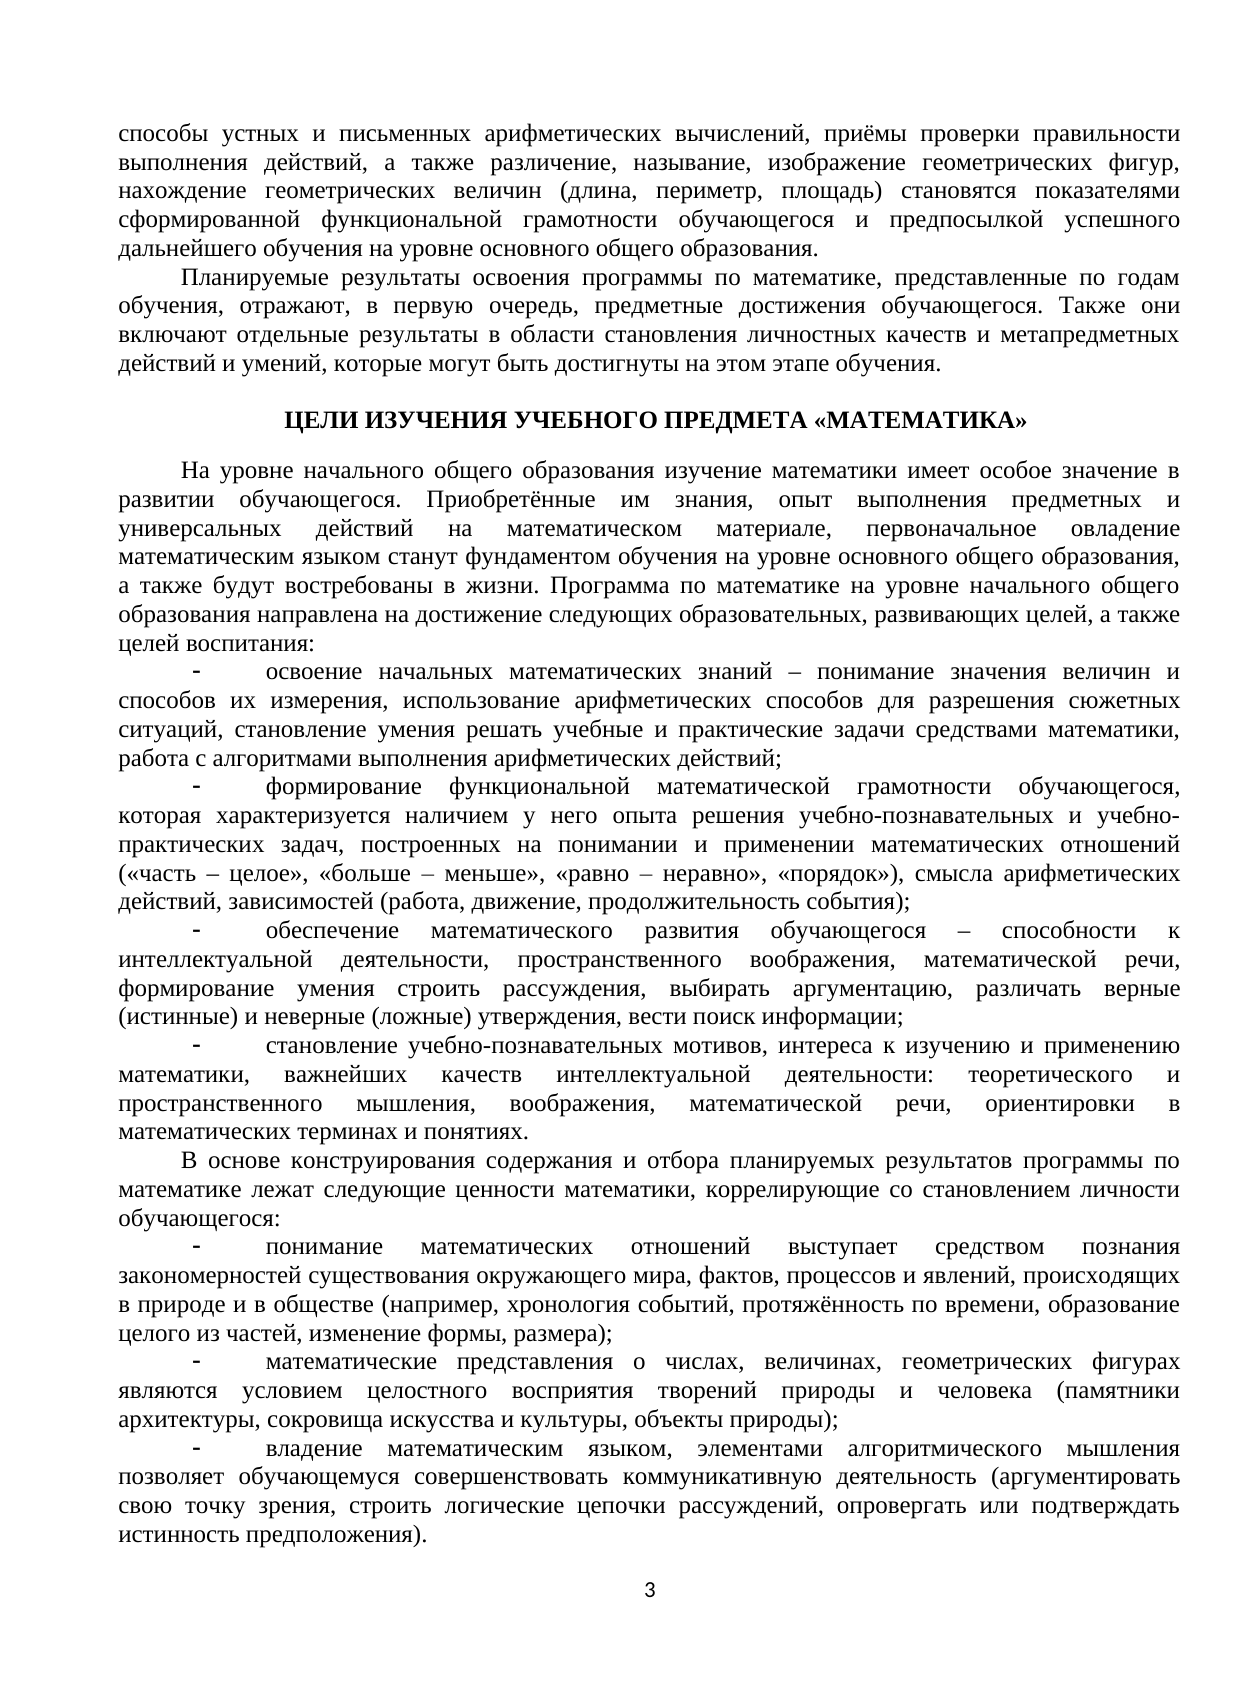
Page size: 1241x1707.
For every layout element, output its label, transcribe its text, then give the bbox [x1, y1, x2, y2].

list становление учебно-познавательных мотивов, интереса к изучению и применению математики, важнейших качеств интеллектуальной деятельности: теоретического и пространственного мышления, воображения, математической речи, ориентировки в математических терминах и понятиях. [118, 1030, 1181, 1145]
text ЦЕЛИ ИЗУЧЕНИЯ УЧЕБНОГО ПРЕДМЕТА «МАТЕМАТИКА» [131, 406, 1181, 434]
text Планируемые результаты освоения программы по математике, представленные по годам обучения, отражают, в первую очередь, предметные достижения обучающегося. Также они включают отдельные результаты в области становления личностных качеств и метапредметных действий и умений, которые могут быть достигнуты на этом этапе обучения. [118, 262, 1181, 377]
list освоение начальных математических знаний – понимание значения величин и способов их измерения, использование арифметических способов для разрешения сюжетных ситуаций, становление умения решать учебные и практические задачи средствами математики, работа с алгоритмами выполнения арифметических действий; [118, 656, 1181, 771]
list математические представления о числах, величинах, геометрических фигурах являются условием целостного восприятия творений природы и человека (памятники архитектуры, сокровища искусства и культуры, объекты природы); [118, 1346, 1181, 1433]
list понимание математических отношений выступает средством познания закономерностей существования окружающего мира, фактов, процессов и явлений, происходящих в природе и в обществе (например, хронология событий, протяжённость по времени, образование целого из частей, изменение формы, размера); [118, 1231, 1181, 1346]
list обеспечение математического развития обучающегося – способности к интеллектуальной деятельности, пространственного воображения, математической речи, формирование умения строить рассуждения, выбирать аргументацию, различать верные (истинные) и неверные (ложные) утверждения, вести поиск информации; [118, 915, 1181, 1030]
list формирование функциональной математической грамотности обучающегося, которая характеризуется наличием у него опыта решения учебно-познавательных и учебно-практических задач, построенных на понимании и применении математических отношений («часть – целое», «больше – меньше», «равно – неравно», «порядок»), смысла арифметических действий, зависимостей (работа, движение, продолжительность события); [118, 771, 1181, 915]
text В основе конструирования содержания и отбора планируемых результатов программы по математике лежат следующие ценности математики, коррелирующие со становлением личности обучающегося: [118, 1145, 1181, 1231]
list владение математическим языком, элементами алгоритмического мышления позволяет обучающемуся совершенствовать коммуникативную деятельность (аргументировать свою точку зрения, строить логические цепочки рассуждений, опровергать или подтверждать истинность предположения). [118, 1433, 1181, 1548]
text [118, 118, 1181, 262]
text На уровне начального общего образования изучение математики имеет особое значение в развитии обучающегося. Приобретённые им знания, опыт выполнения предметных и универсальных действий на математическом материале, первоначальное овладение математическим языком станут фундаментом обучения на уровне основного общего образования, а также будут востребованы в жизни. Программа по математике на уровне начального общего образования направлена на достижение следующих образовательных, развивающих целей, а также целей воспитания: [118, 455, 1181, 656]
